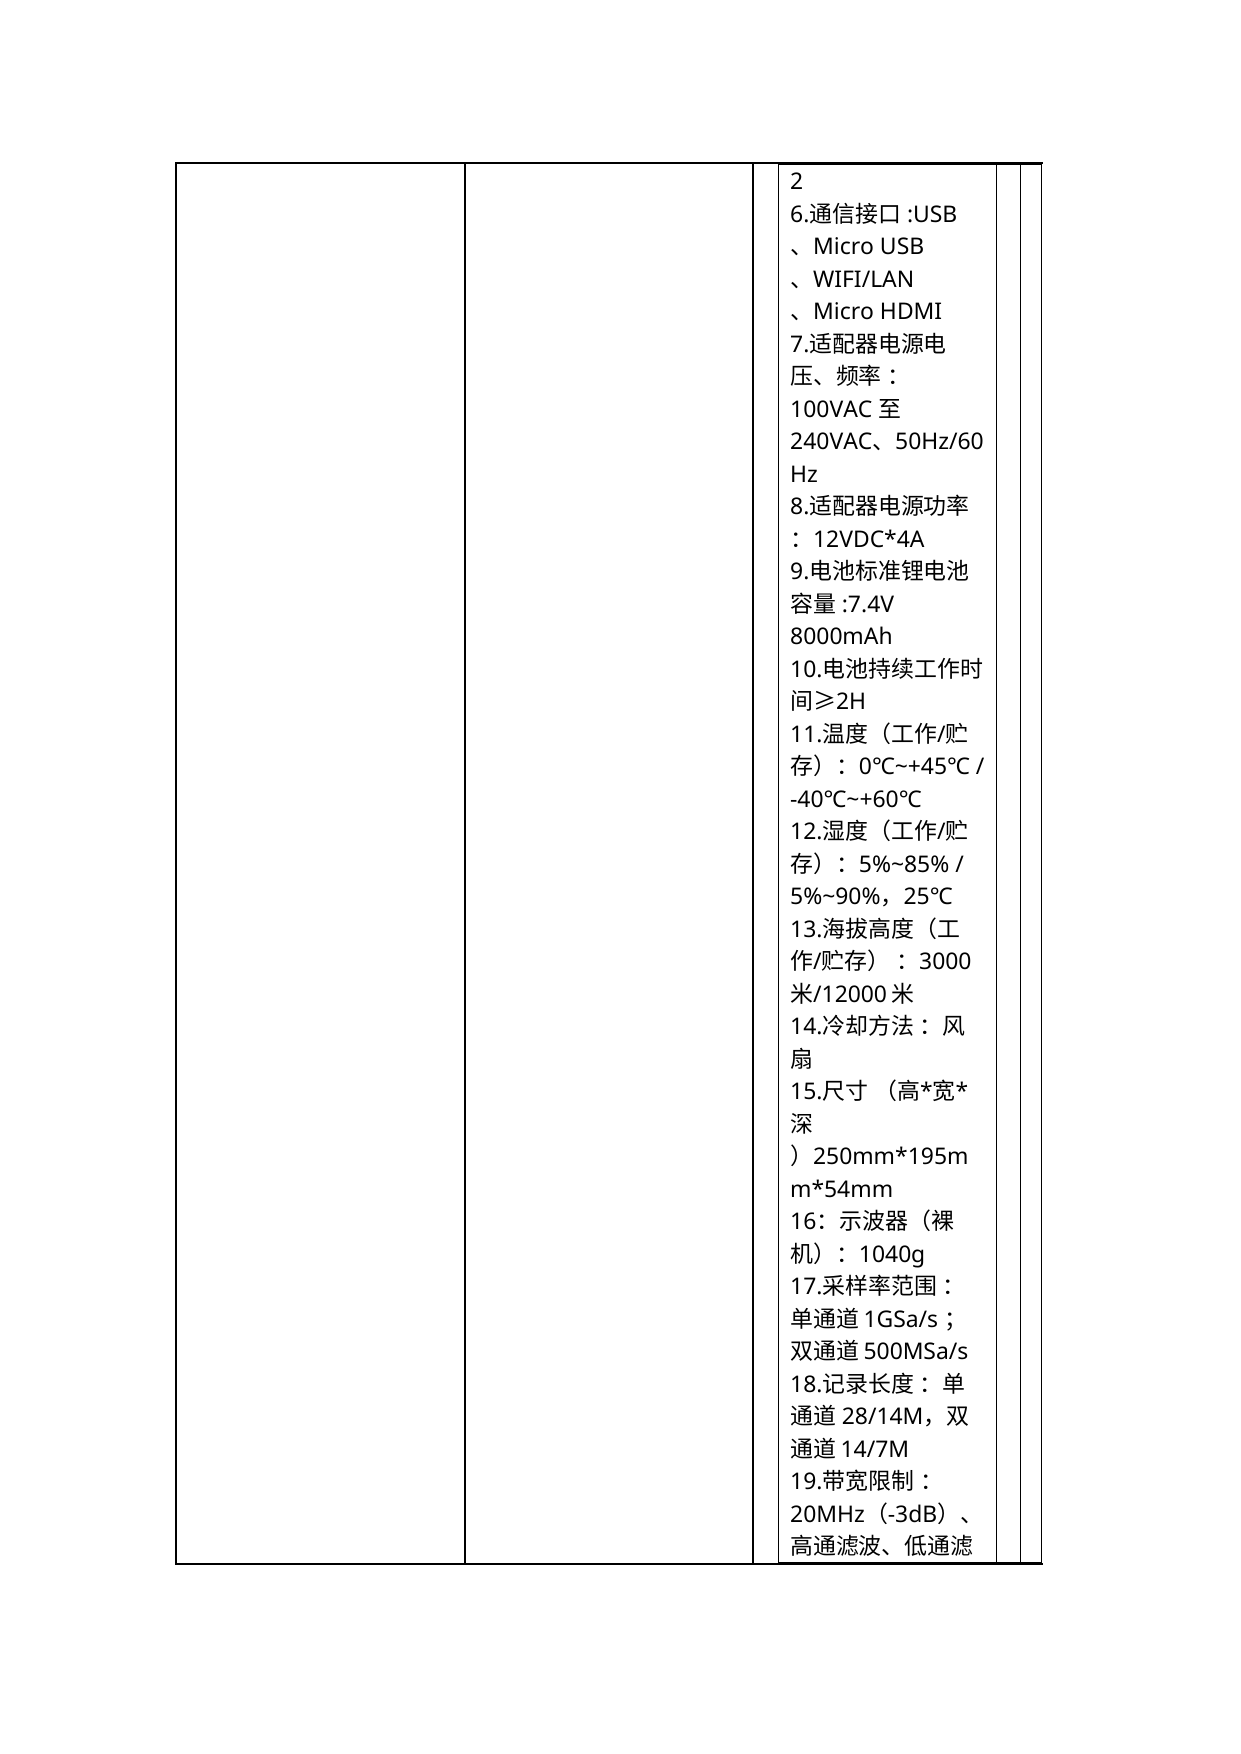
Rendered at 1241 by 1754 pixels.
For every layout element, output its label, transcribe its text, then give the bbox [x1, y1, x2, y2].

table_cell [466, 164, 752, 1563]
table_cell [997, 165, 1020, 1562]
table_cell 1 [177, 164, 464, 1563]
table_cell [1021, 165, 1041, 1562]
table_cell [754, 164, 778, 1563]
